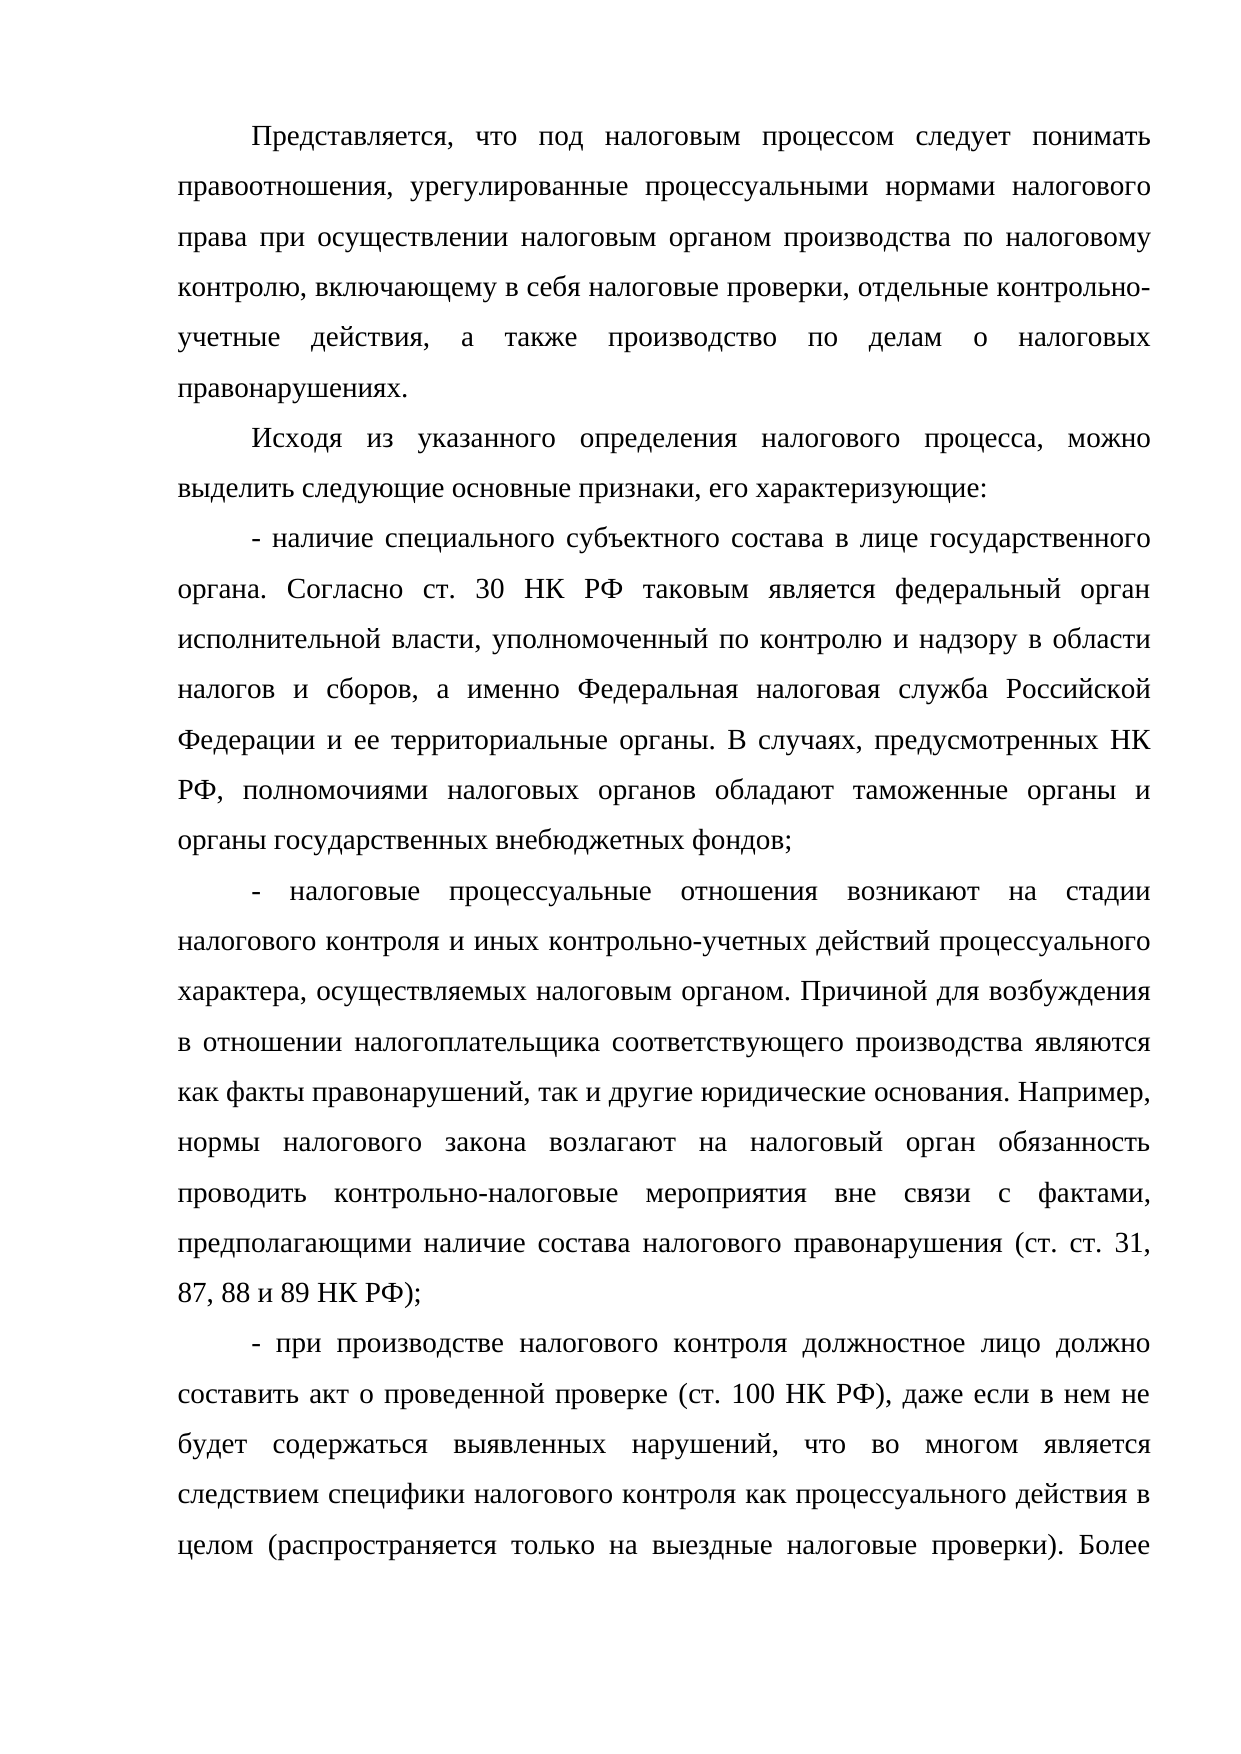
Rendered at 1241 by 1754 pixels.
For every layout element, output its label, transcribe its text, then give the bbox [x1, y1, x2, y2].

text Исходя из указанного определения налогового процесса, можно выделить следующие основные признаки, его характеризующие: [177, 420, 1152, 504]
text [177, 1326, 1152, 1560]
text Представляется, что под налоговым процессом следует понимать правоотношения, урегулированные процессуальными нормами налогового права при осуществлении налоговым органом производства по налоговому контролю, включающему в себя налоговые проверки, отдельные контрольно-учетные действия, а также производство по делам о налоговых правонарушениях. [177, 118, 1152, 403]
text - наличие специального субъектного состава в лице государственного органа. Согласно ст. 30 НК РФ таковым является федеральный орган исполнительной власти, уполномоченный по контролю и надзору в области налогов и сборов, а именно Федеральная налоговая служба Российской Федерации и ее территориальные органы. В случаях, предусмотренных НК РФ, полномочиями налоговых органов обладают таможенные органы и органы государственных внебюджетных фондов; [177, 521, 1152, 856]
text - налоговые процессуальные отношения возникают на стадии налогового контроля и иных контрольно-учетных действий процессуального характера, осуществляемых налоговым органом. Причиной для возбуждения в отношении налогоплательщика соответствующего производства являются как факты правонарушений, так и другие юридические основания. Например, нормы налогового закона возлагают на налоговый орган обязанность проводить контрольно-налоговые мероприятия вне связи с фактами, предполагающими наличие состава налогового правонарушения (ст. ст. 31, 87, 88 и 89 НК РФ); [177, 873, 1152, 1309]
